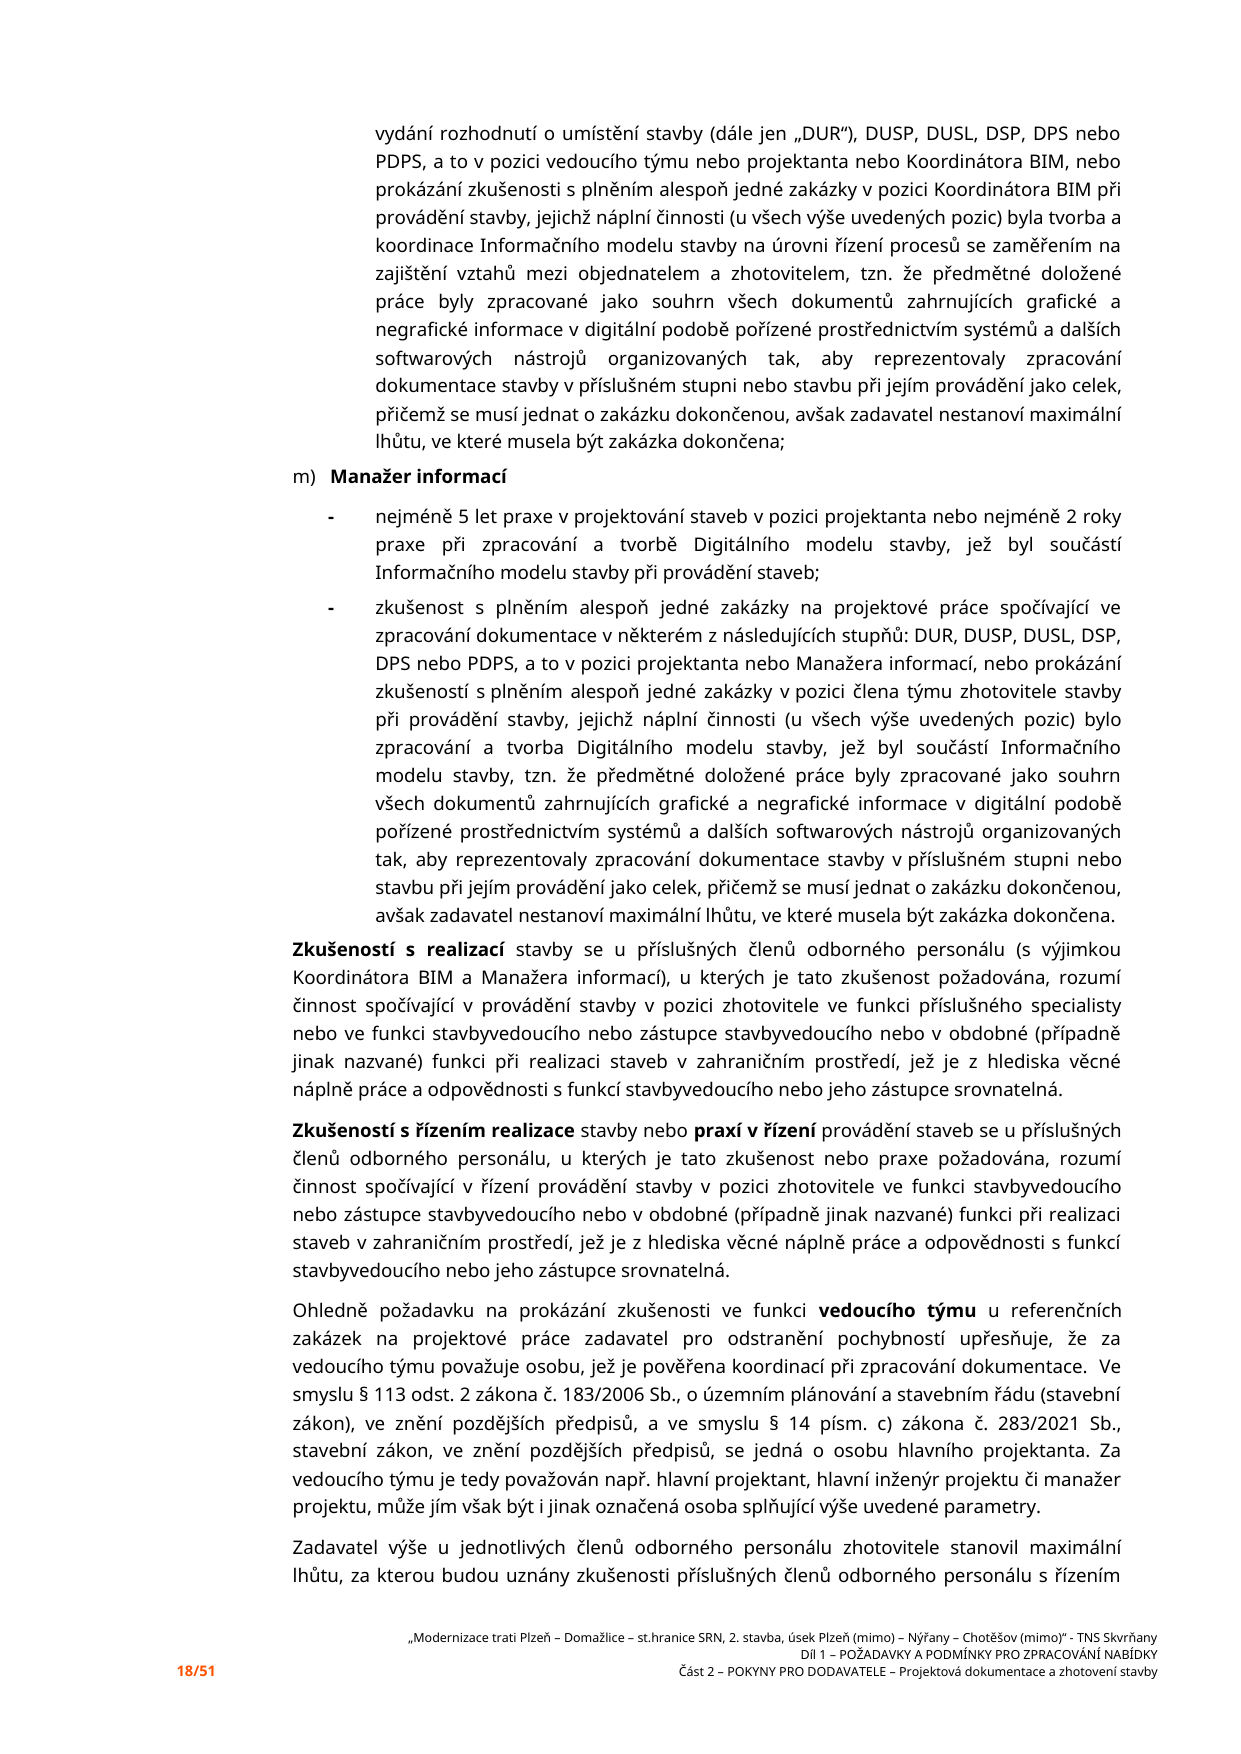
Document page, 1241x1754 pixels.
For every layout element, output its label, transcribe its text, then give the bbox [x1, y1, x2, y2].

text zkušenost s plněním alespoň jedné zakázky na projektové práce spočívající ve zpracování dokumentace v některém z následujících stupňů: DUR, DUSP, DUSL, DSP, DPS nebo PDPS, a to v pozici projektanta nebo Manažera informací, nebo prokázání zkušeností s plněním alespoň jedné zakázky v pozici člena týmu zhotovitele stavby při provádění stavby, jejichž náplní činnosti (u všech výše uvedených pozic) bylo zpracování a tvorba Digitálního modelu stavby, jež byl součástí Informačního modelu stavby, tzn. že předmětné doložené práce byly zpracované jako souhrn všech dokumentů zahrnujících grafické a negrafické informace v digitální podobě pořízené prostřednictvím systémů a dalších softwarových nástrojů organizovaných tak, aby reprezentovaly zpracování dokumentace stavby v příslušném stupni nebo stavbu při jejím provádění jako celek, přičemž se musí jednat o zakázku dokončenou, avšak zadavatel nestanoví maximální lhůtu, ve které musela být zakázka dokončena. [328, 594, 1122, 928]
text Zkušeností s realizací stavby se u příslušných členů odborného personálu (s výjimkou Koordinátora BIM a Manažera informací), u kterých je tato zkušenost požadována, rozumí činnost spočívající v provádění stavby v pozici zhotovitele ve funkci příslušného specialisty nebo ve funkci stavbyvedoucího nebo zástupce stavbyvedoucího nebo v obdobné (případně jinak nazvané) funkci při realizaci staveb v zahraničním prostředí, jež je z hlediska věcné náplně práce a odpovědnosti s funkcí stavbyvedoucího nebo jeho zástupce srovnatelná. [292, 936, 1122, 1102]
list Manažer informací [292, 463, 1122, 489]
text Ohledně požadavku na prokázání zkušenosti ve funkci vedoucího týmu u referenčních zakázek na projektové práce zadavatel pro odstranění pochybností upřesňuje, že za vedoucího týmu považuje osobu, jež je pověřena koordinací při zpracování dokumentace. Ve smyslu § 113 odst. 2 zákona č. 183/2006 Sb., o územním plánování a stavebním řádu (stavební zákon), ve znění pozdějších předpisů, a ve smyslu § 14 písm. c) zákona č. 283/2021 Sb., stavební zákon, ve znění pozdějších předpisů, se jedná o osobu hlavního projektanta. Za vedoucího týmu je tedy považován např. hlavní projektant, hlavní inženýr projektu či manažer projektu, může jím však být i jinak označená osoba splňující výše uvedené parametry. [292, 1298, 1122, 1519]
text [328, 121, 1122, 454]
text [292, 1534, 1122, 1588]
text nejméně 5 let praxe v projektování staveb v pozici projektanta nebo nejméně 2 roky praxe při zpracování a tvorbě Digitálního modelu stavby, jež byl součástí Informačního modelu stavby při provádění staveb; [328, 504, 1122, 585]
text Zkušeností s řízením realizace stavby nebo praxí v řízení provádění staveb se u příslušných členů odborného personálu, u kterých je tato zkušenost nebo praxe požadována, rozumí činnost spočívající v řízení provádění stavby v pozici zhotovitele ve funkci stavbyvedoucího nebo zástupce stavbyvedoucího nebo v obdobné (případně jinak nazvané) funkci při realizaci staveb v zahraničním prostředí, jež je z hlediska věcné náplně práce a odpovědnosti s funkcí stavbyvedoucího nebo jeho zástupce srovnatelná. [292, 1117, 1122, 1283]
